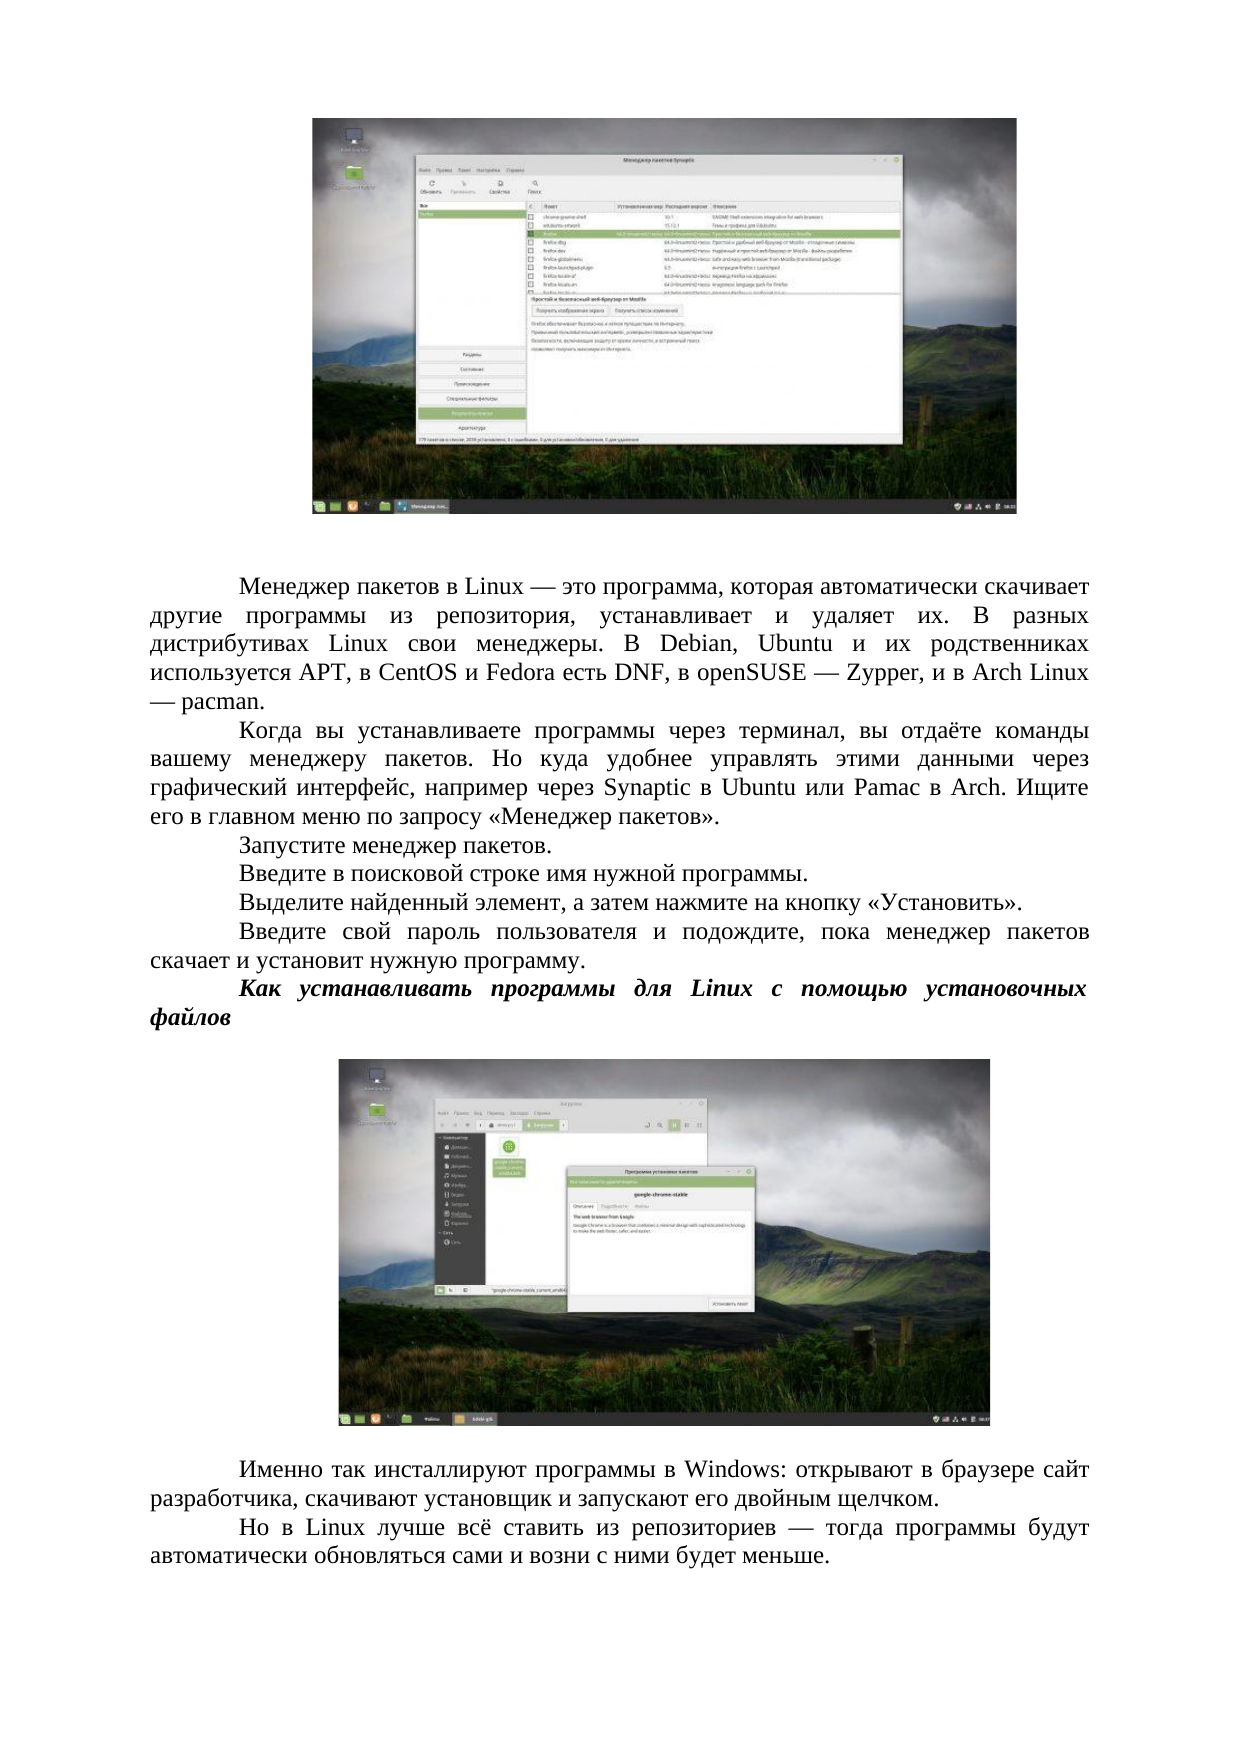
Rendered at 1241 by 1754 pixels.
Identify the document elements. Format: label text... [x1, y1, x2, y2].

text Выделите найденный элемент, а затем нажмите на кнопку «Установить». [150, 887, 1090, 916]
text Введите свой пароль пользователя и подождите, пока менеджер пакетов скачает и установит нужную программу. [150, 916, 1090, 973]
text Введите в поисковой строке имя нужной программы. [150, 858, 1090, 887]
picture [338, 1059, 991, 1426]
picture [312, 118, 1017, 514]
text Запустите менеджер пакетов. [150, 830, 1090, 858]
text Как устанавливать программы для Linux с помощью установочных файлов [150, 973, 1090, 1031]
text Но в Linux лучше всё ставить из репозиториев — тогда программы будут автоматически обновляться сами и возни с ними будет меньше. [150, 1512, 1090, 1569]
text Именно так инсталлируют программы в Windows: открывают в браузере сайт разработчика, скачивают установщик и запускают его двойным щелчком. [150, 1454, 1090, 1512]
text Менеджер пакетов в Linux — это программа, которая автоматически скачивает другие программы из репозитория, устанавливает и удаляет их. В разных дистрибутивах Linux свои менеджеры. В Debian, Ubuntu и их родственниках используется APT, в CentOS и Fedora есть DNF, в openSUSE — Zypper, и в Arch Linux — pacman. [150, 571, 1090, 715]
text Когда вы устанавливаете программы через терминал, вы отдаёте команды вашему менеджеру пакетов. Но куда удобнее управлять этими данными через графический интерфейс, например через Synaptic в Ubuntu или Pamac в Arch. Ищите его в главном меню по запросу «Менеджер пакетов». [150, 715, 1090, 830]
